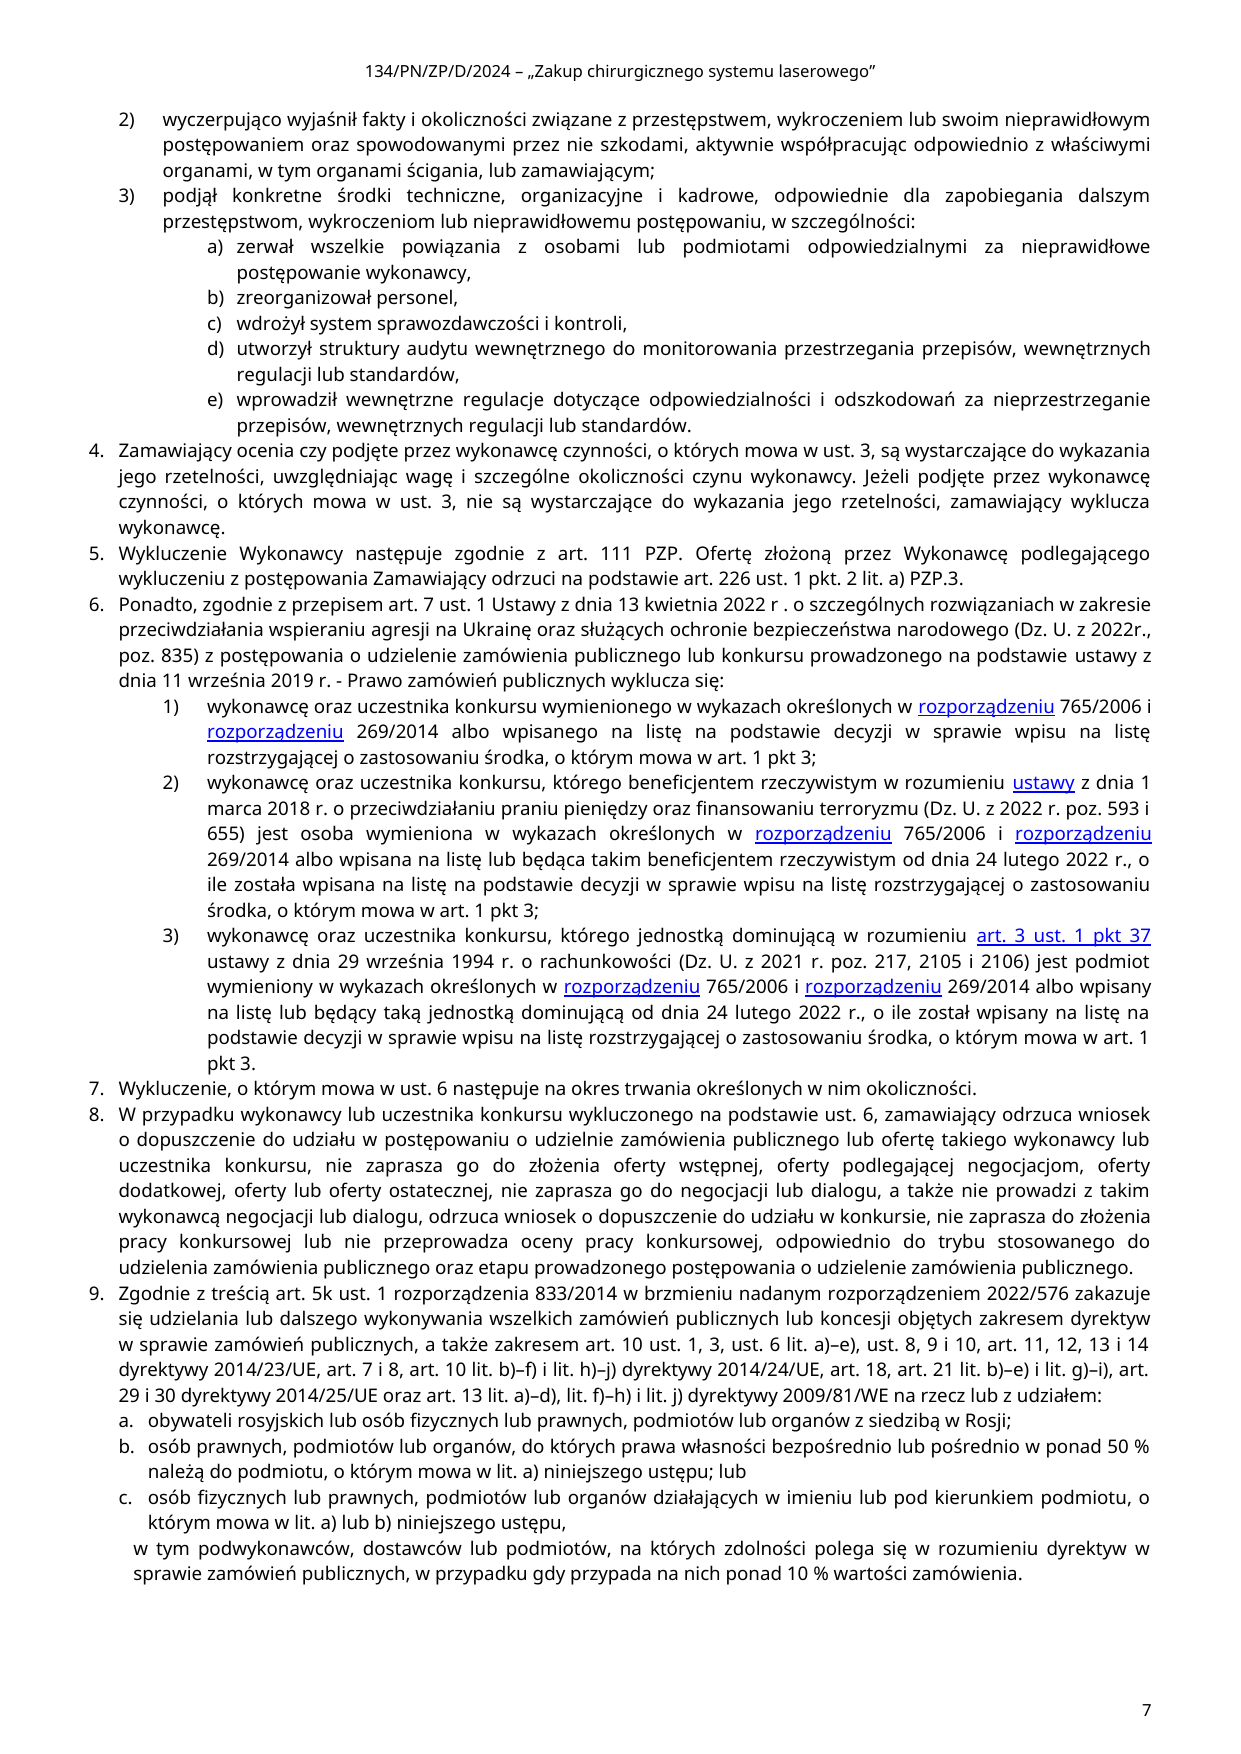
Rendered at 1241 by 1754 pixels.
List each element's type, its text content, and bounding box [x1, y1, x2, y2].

list wyczerpująco wyjaśnił fakty i okoliczności związane z przestępstwem, wykroczeniem lub swoim nieprawidłowym postępowaniem oraz spowodowanymi przez nie szkodami, aktywnie współpracując odpowiednio z właściwymi organami, w tym organami ścigania, lub zamawiającym; [118, 106, 1152, 182]
list podjął konkretne środki techniczne, organizacyjne i kadrowe, odpowiednie dla zapobiegania dalszym przestępstwom, wykroczeniom lub nieprawidłowemu postępowaniu, w szczególności: [118, 182, 1152, 233]
list wykonawcę oraz uczestnika konkursu, którego jednostką dominującą w rozumieniu art. 3 ust. 1 pkt 37 ustawy z dnia 29 września 1994 r. o rachunkowości (Dz. U. z 2021 r. poz. 217, 2105 i 2106) jest podmiot wymieniony w wykazach określonych w rozporządzeniu 765/2006 i rozporządzeniu 269/2014 albo wpisany na listę lub będący taką jednostką dominującą od dnia 24 lutego 2022 r., o ile został wpisany na listę na podstawie decyzji w sprawie wpisu na listę rozstrzygającej o zastosowaniu środka, o którym mowa w art. 1 pkt 3. [162, 923, 1152, 1076]
list W przypadku wykonawcy lub uczestnika konkursu wykluczonego na podstawie ust. 6, zamawiający odrzuca wniosek o dopuszczenie do udziału w postępowaniu o udzielnie zamówienia publicznego lub ofertę takiego wykonawcy lub uczestnika konkursu, nie zaprasza go do złożenia oferty wstępnej, oferty podlegającej negocjacjom, oferty dodatkowej, oferty lub oferty ostatecznej, nie zaprasza go do negocjacji lub dialogu, a także nie prowadzi z takim wykonawcą negocjacji lub dialogu, odrzuca wniosek o dopuszczenie do udziału w konkursie, nie zaprasza do złożenia pracy konkursowej lub nie przeprowadza oceny pracy konkursowej, odpowiednio do trybu stosowanego do udzielenia zamówienia publicznego oraz etapu prowadzonego postępowania o udzielenie zamówienia publicznego. [89, 1101, 1152, 1280]
text w tym podwykonawców, dostawców lub podmiotów, na których zdolności polega się w rozumieniu dyrektyw w sprawie zamówień publicznych, w przypadku gdy przypada na nich ponad 10 % wartości zamówienia. [133, 1535, 1152, 1586]
list zerwał wszelkie powiązania z osobami lub podmiotami odpowiedzialnymi za nieprawidłowe postępowanie wykonawcy, [207, 233, 1152, 284]
list osób fizycznych lub prawnych, podmiotów lub organów działających w imieniu lub pod kierunkiem podmiotu, o którym mowa w lit. a) lub b) niniejszego ustępu, [118, 1484, 1152, 1535]
list wprowadził wewnętrzne regulacje dotyczące odpowiedzialności i odszkodowań za nieprzestrzeganie przepisów, wewnętrznych regulacji lub standardów. [207, 387, 1152, 438]
list osób prawnych, podmiotów lub organów, do których prawa własności bezpośrednio lub pośrednio w ponad 50 % należą do podmiotu, o którym mowa w lit. a) niniejszego ustępu; lub [118, 1433, 1152, 1484]
list Zgodnie z treścią art. 5k ust. 1 rozporządzenia 833/2014 w brzmieniu nadanym rozporządzeniem 2022/576 zakazuje się udzielania lub dalszego wykonywania wszelkich zamówień publicznych lub koncesji objętych zakresem dyrektyw w sprawie zamówień publicznych, a także zakresem art. 10 ust. 1, 3, ust. 6 lit. a)–e), ust. 8, 9 i 10, art. 11, 12, 13 i 14 dyrektywy 2014/23/UE, art. 7 i 8, art. 10 lit. b)–f) i lit. h)–j) dyrektywy 2014/24/UE, art. 18, art. 21 lit. b)–e) i lit. g)–i), art. 29 i 30 dyrektywy 2014/25/UE oraz art. 13 lit. a)–d), lit. f)–h) i lit. j) dyrektywy 2009/81/WE na rzecz lub z udziałem: [89, 1280, 1152, 1407]
list wykonawcę oraz uczestnika konkursu, którego beneficjentem rzeczywistym w rozumieniu ustawy z dnia 1 marca 2018 r. o przeciwdziałaniu praniu pieniędzy oraz finansowaniu terroryzmu (Dz. U. z 2022 r. poz. 593 i 655) jest osoba wymieniona w wykazach określonych w rozporządzeniu 765/2006 i rozporządzeniu 269/2014 albo wpisana na listę lub będąca takim beneficjentem rzeczywistym od dnia 24 lutego 2022 r., o ile została wpisana na listę na podstawie decyzji w sprawie wpisu na listę rozstrzygającej o zastosowaniu środka, o którym mowa w art. 1 pkt 3; [162, 769, 1152, 923]
list wdrożył system sprawozdawczości i kontroli, [207, 310, 1152, 336]
list Ponadto, zgodnie z przepisem art. 7 ust. 1 Ustawy z dnia 13 kwietnia 2022 r . o szczególnych rozwiązaniach w zakresie przeciwdziałania wspieraniu agresji na Ukrainę oraz służących ochronie bezpieczeństwa narodowego (Dz. U. z 2022r., poz. 835) z postępowania o udzielenie zamówienia publicznego lub konkursu prowadzonego na podstawie ustawy z dnia 11 września 2019 r. - Prawo zamówień publicznych wyklucza się: [89, 591, 1152, 693]
list Wykluczenie Wykonawcy następuje zgodnie z art. 111 PZP. Ofertę złożoną przez Wykonawcę podlegającego wykluczeniu z postępowania Zamawiający odrzuci na podstawie art. 226 ust. 1 pkt. 2 lit. a) PZP.3. [89, 540, 1152, 591]
list zreorganizował personel, [207, 284, 1152, 310]
list Wykluczenie, o którym mowa w ust. 6 następuje na okres trwania określonych w nim okoliczności. [89, 1076, 1152, 1101]
list obywateli rosyjskich lub osób fizycznych lub prawnych, podmiotów lub organów z siedzibą w Rosji; [118, 1407, 1152, 1433]
list wykonawcę oraz uczestnika konkursu wymienionego w wykazach określonych w rozporządzeniu 765/2006 i rozporządzeniu 269/2014 albo wpisanego na listę na podstawie decyzji w sprawie wpisu na listę rozstrzygającej o zastosowaniu środka, o którym mowa w art. 1 pkt 3; [162, 693, 1152, 769]
list Zamawiający ocenia czy podjęte przez wykonawcę czynności, o których mowa w ust. 3, są wystarczające do wykazania jego rzetelności, uwzględniając wagę i szczególne okoliczności czynu wykonawcy. Jeżeli podjęte przez wykonawcę czynności, o których mowa w ust. 3, nie są wystarczające do wykazania jego rzetelności, zamawiający wyklucza wykonawcę. [89, 438, 1152, 540]
list utworzył struktury audytu wewnętrznego do monitorowania przestrzegania przepisów, wewnętrznych regulacji lub standardów, [207, 336, 1152, 387]
